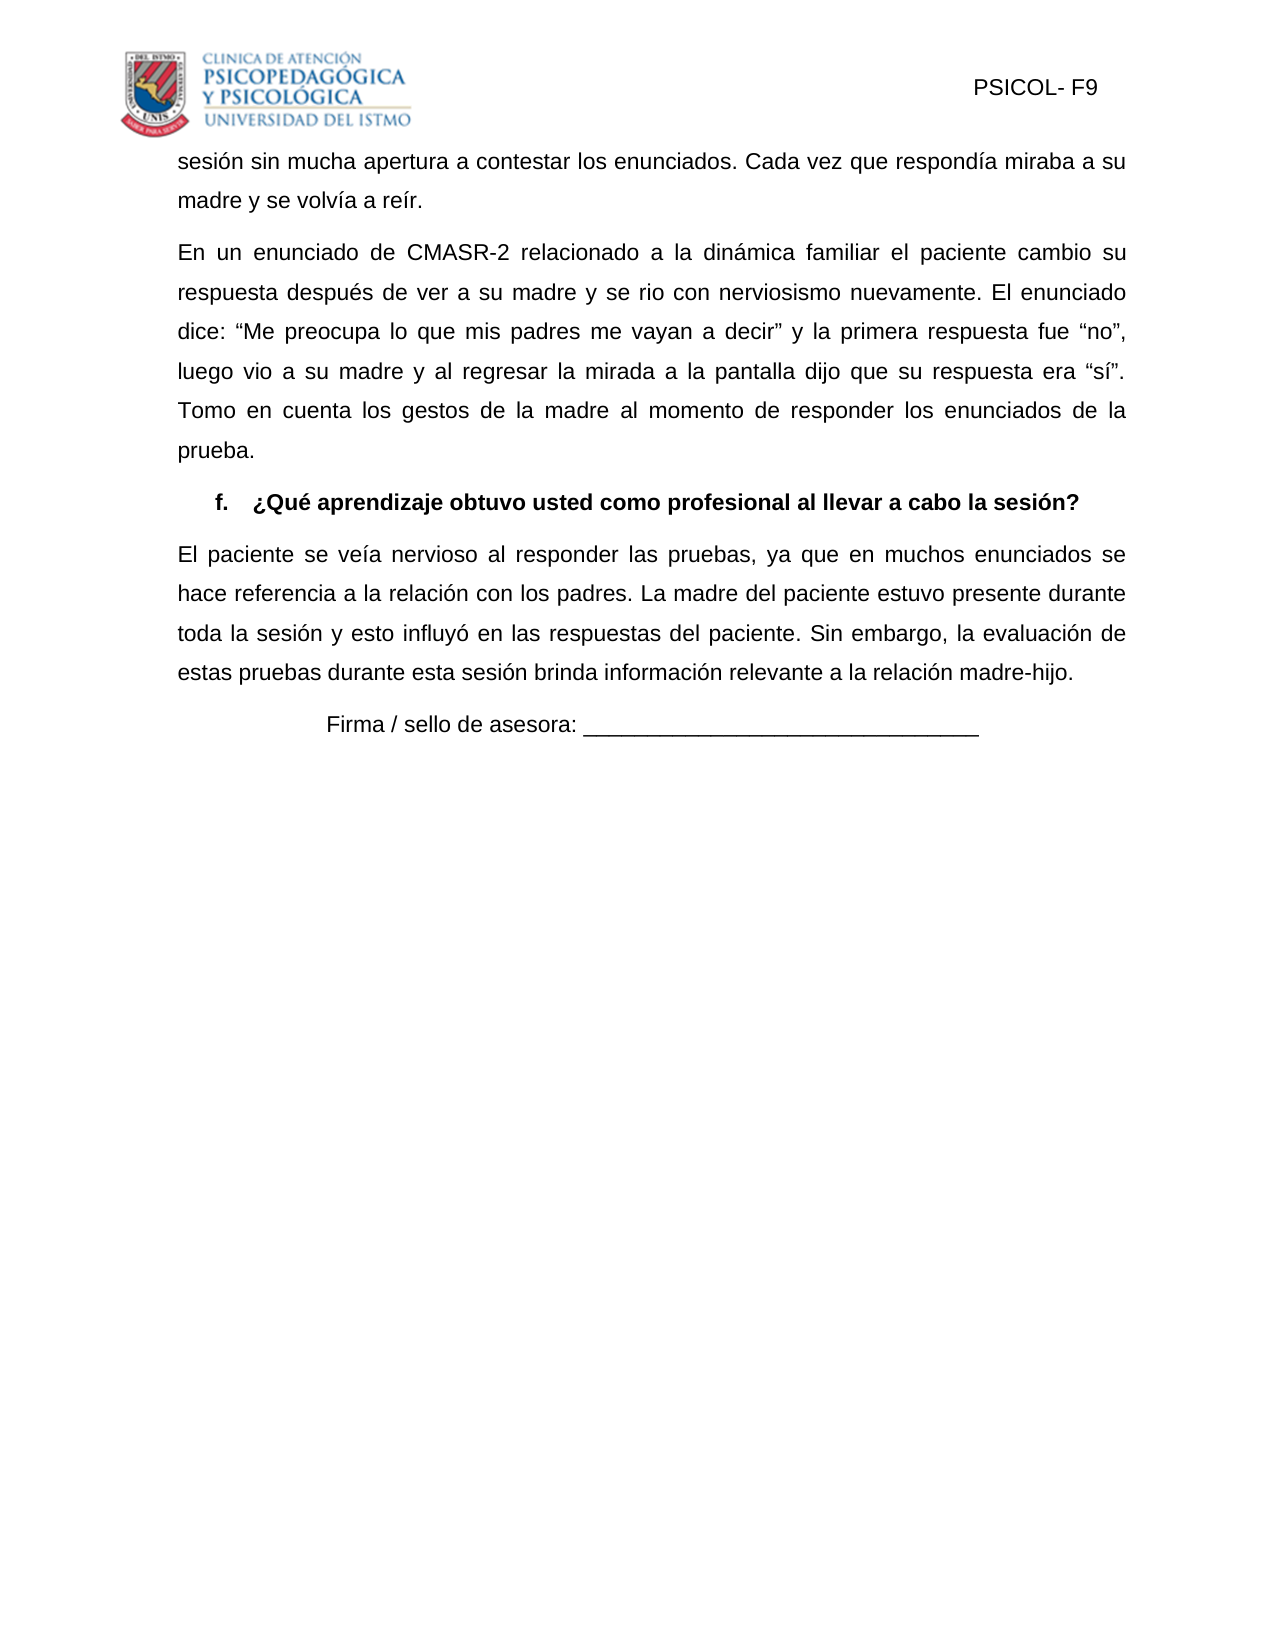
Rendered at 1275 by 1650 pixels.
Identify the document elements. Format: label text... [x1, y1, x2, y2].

list ¿Qué aprendizaje obtuvo usted como profesional al llevar a cabo la sesión? [215, 488, 1127, 515]
picture [65, 20, 437, 148]
text El paciente se veía nervioso al responder las pruebas, ya que en muchos enunciados se hace referencia a la relación con los padres. La madre del paciente estuvo presente durante toda la sesión y esto influyó en las respuestas del paciente. Sin embargo, la evaluación de estas pruebas durante esta sesión brinda información relevante a la relación madre-hijo. [177, 541, 1127, 685]
text En un enunciado de CMASR-2 relacionado a la dinámica familiar el paciente cambio su respuesta después de ver a su madre y se rio con nerviosismo nuevamente. El enunciado dice: “Me preocupa lo que mis padres me vayan a decir” y la primera respuesta fue “no”, luego vio a su madre y al regresar la mirada a la pantalla dijo que su respuesta era “sí”. Tomo en cuenta los gestos de la madre al momento de responder los enunciados de la prueba. [177, 239, 1127, 463]
text Firma / sello de asesora: _______________________________ [177, 711, 1127, 737]
